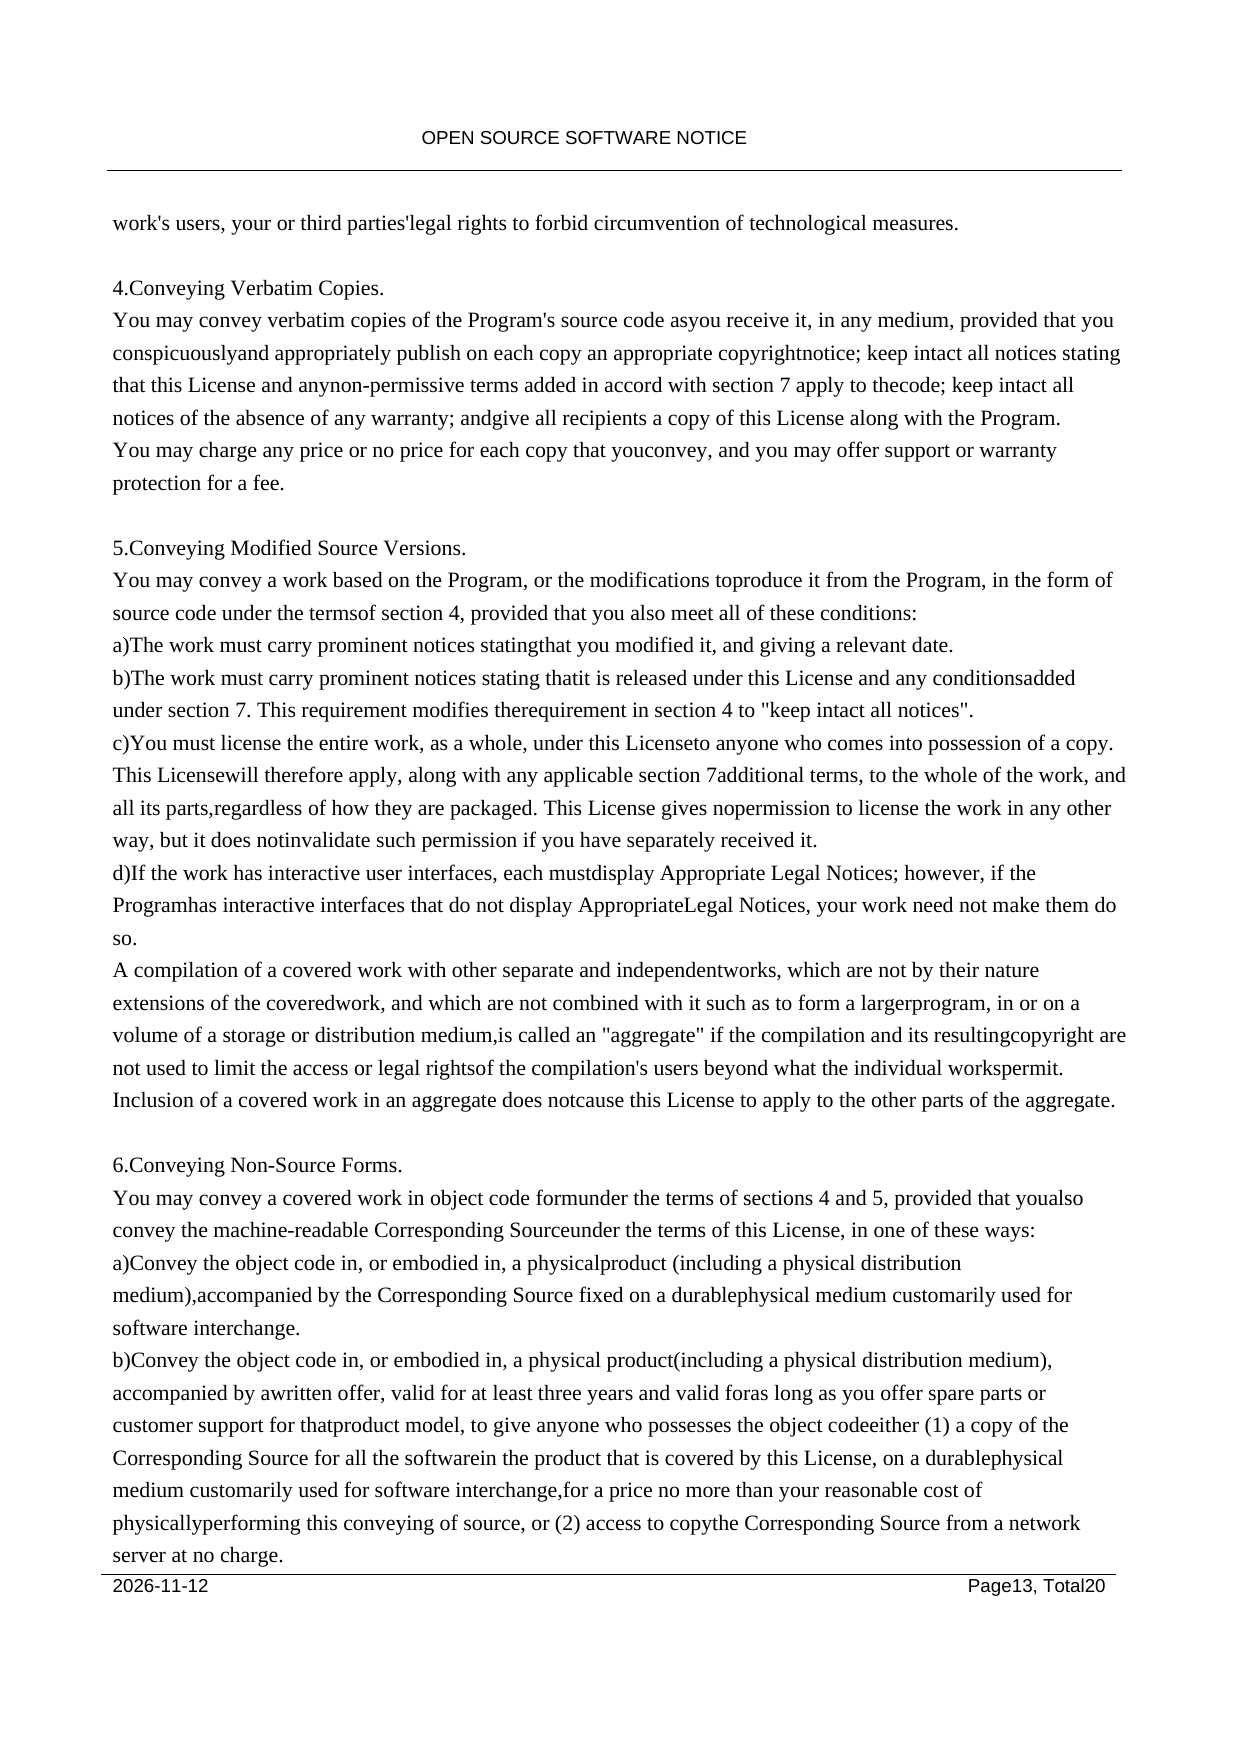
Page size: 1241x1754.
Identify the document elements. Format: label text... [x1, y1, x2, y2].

text d)If the work has interactive user interfaces, each mustdisplay Appropriate Legal Notices; however, if the Programhas interactive interfaces that do not display AppropriateLegal Notices, your work need not make them do so. [112, 856, 1128, 954]
text b)Convey the object code in, or embodied in, a physical product(including a physical distribution medium), accompanied by awritten offer, valid for at least three years and valid foras long as you offer spare parts or customer support for thatproduct model, to give anyone who possesses the object codeeither (1) a copy of the Corresponding Source for all the softwarein the product that is covered by this License, on a durablephysical medium customarily used for software interchange,for a price no more than your reasonable cost of physicallyperforming this conveying of source, or (2) access to copythe Corresponding Source from a network server at no charge. [112, 1344, 1128, 1571]
text a)Convey the object code in, or embodied in, a physicalproduct (including a physical distribution medium),accompanied by the Corresponding Source fixed on a durablephysical medium customarily used for software interchange. [112, 1246, 1128, 1344]
text 4.Conveying Verbatim Copies. [112, 271, 1128, 304]
text c)You must license the entire work, as a whole, under this Licenseto anyone who comes into possession of a copy. This Licensewill therefore apply, along with any applicable section 7additional terms, to the whole of the work, and all its parts,regardless of how they are packaged. This License gives nopermission to license the work in any other way, but it does notinvalidate such permission if you have separately received it. [112, 726, 1128, 856]
text You may convey verbatim copies of the Program's source code asyou receive it, in any medium, provided that you conspicuouslyand appropriately publish on each copy an appropriate copyrightnotice; keep intact all notices stating that this License and anynon-permissive terms added in accord with section 7 apply to thecode; keep intact all notices of the absence of any warranty; andgive all recipients a copy of this License along with the Program. [112, 304, 1128, 434]
text You may convey a covered work in object code formunder the terms of sections 4 and 5, provided that youalso convey the machine-readable Corresponding Sourceunder the terms of this License, in one of these ways: [112, 1181, 1128, 1246]
text a)The work must carry prominent notices statingthat you modified it, and giving a relevant date. [112, 629, 1128, 661]
text A compilation of a covered work with other separate and independentworks, which are not by their nature extensions of the coveredwork, and which are not combined with it such as to form a largerprogram, in or on a volume of a storage or distribution medium,is called an "aggregate" if the compilation and its resultingcopyright are not used to limit the access or legal rightsof the compilation's users beyond what the individual workspermit. Inclusion of a covered work in an aggregate does notcause this License to apply to the other parts of the aggregate. [112, 954, 1128, 1116]
text You may charge any price or no price for each copy that youconvey, and you may offer support or warranty protection for a fee. [112, 434, 1128, 499]
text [112, 206, 1128, 239]
text 6.Conveying Non-Source Forms. [112, 1149, 1128, 1181]
text b)The work must carry prominent notices stating thatit is released under this License and any conditionsadded under section 7. This requirement modifies therequirement in section 4 to "keep intact all notices". [112, 661, 1128, 726]
text 5.Conveying Modified Source Versions. [112, 531, 1128, 564]
text You may convey a work based on the Program, or the modifications toproduce it from the Program, in the form of source code under the termsof section 4, provided that you also meet all of these conditions: [112, 564, 1128, 629]
